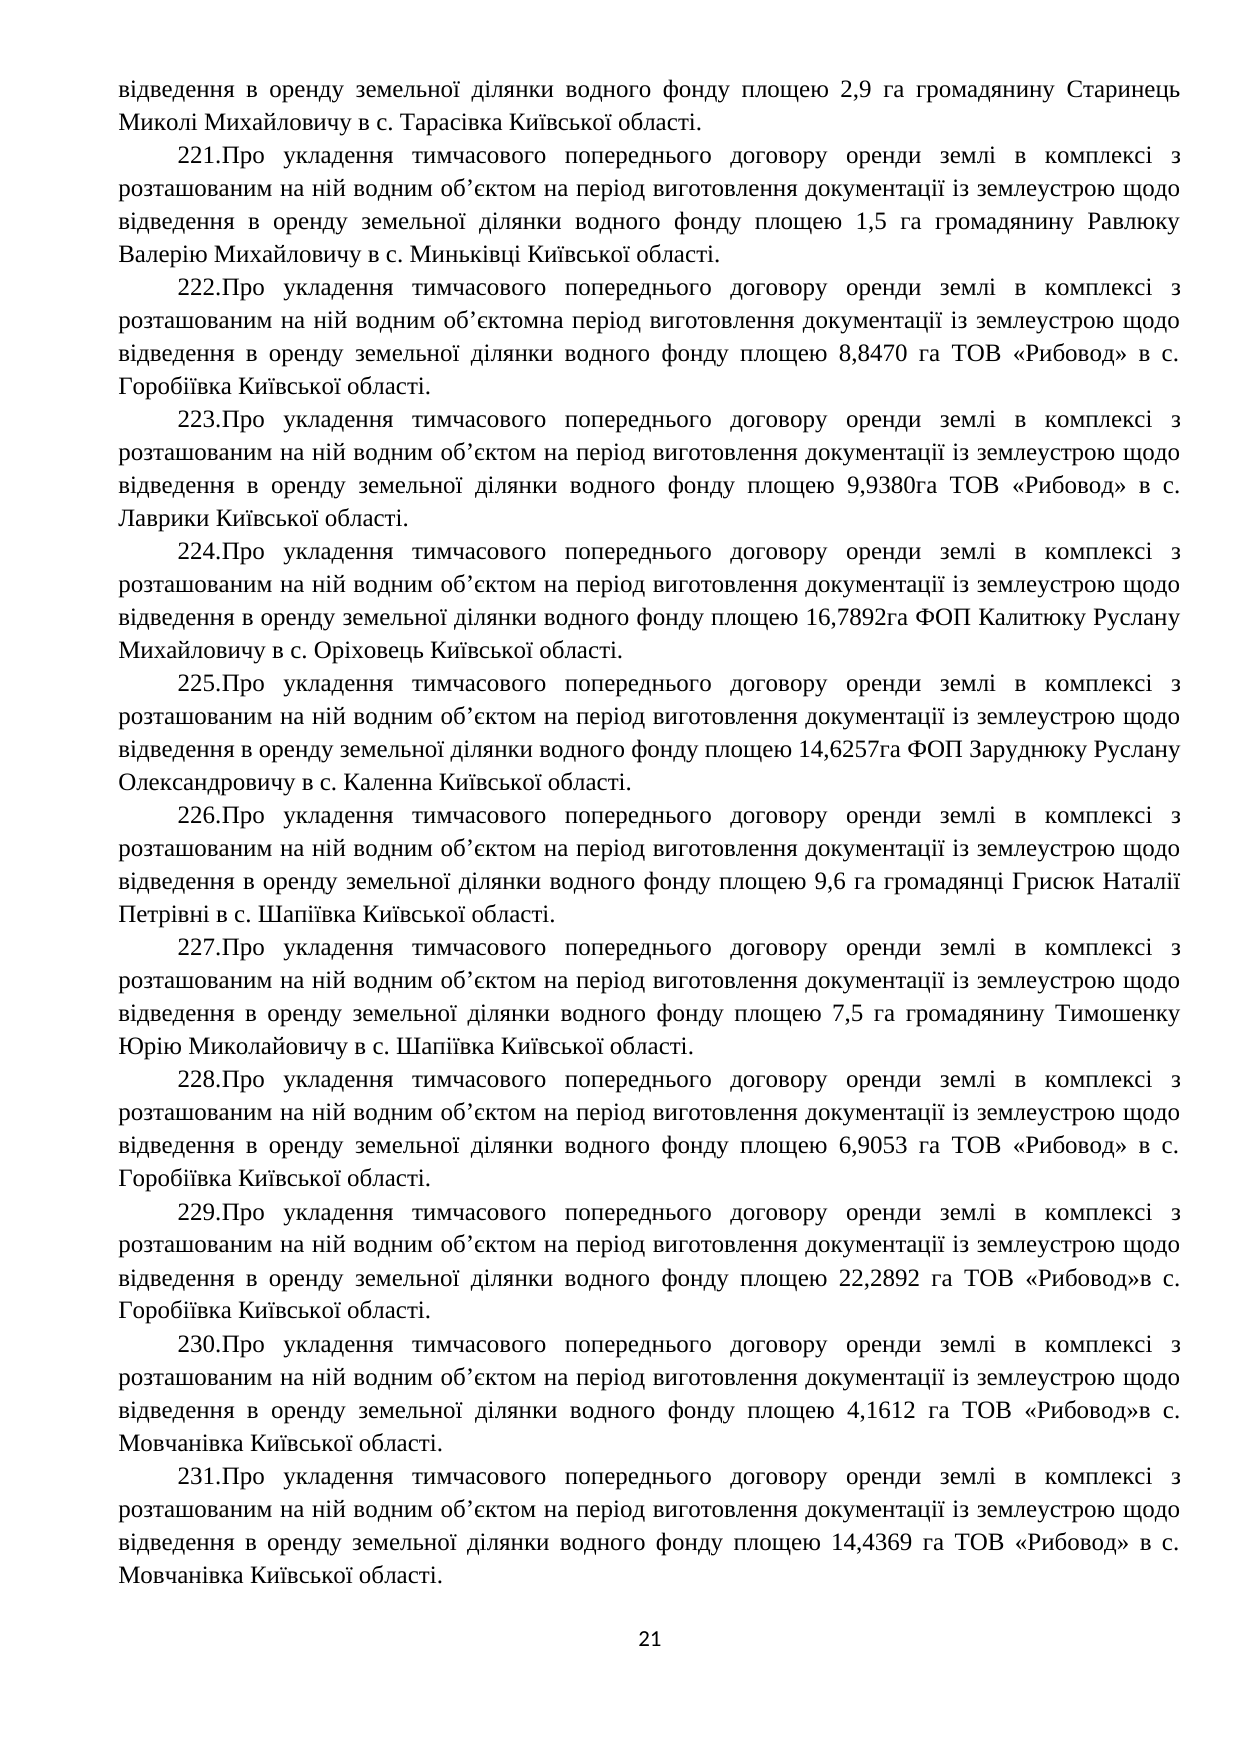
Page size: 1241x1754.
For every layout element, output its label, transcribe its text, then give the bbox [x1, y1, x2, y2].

list Про укладення тимчасового попереднього договору оренди землі в комплексі з розташованим на ній водним об’єктом на період виготовлення документації із землеустрою щодо відведення в оренду земельної ділянки водного фонду площею 16,7892га ФОП Калитюку Руслану Михайловичу в с. Оріховець Київської області. [118, 536, 1181, 664]
list Про укладення тимчасового попереднього договору оренди землі в комплексі з розташованим на ній водним об’єктом на період виготовлення документації із землеустрою щодо відведення в оренду земельної ділянки водного фонду площею 4,1612 га ТОВ «Рибовод»в с. Мовчанівка Київської області. [118, 1329, 1181, 1456]
list Про укладення тимчасового попереднього договору оренди землі в комплексі з розташованим на ній водним об’єктом на період виготовлення документації із землеустрою щодо відведення в оренду земельної ділянки водного фонду площею 14,6257га ФОП Заруднюку Руслану Олександровичу в с. Каленна Київської області. [118, 668, 1181, 796]
list Про укладення тимчасового попереднього договору оренди землі в комплексі з розташованим на ній водним об’єктом на період виготовлення документації із землеустрою щодо відведення в оренду земельної ділянки водного фонду площею 7,5 га громадянину Тимошенку Юрію Миколайовичу в с. Шапіївка Київської області. [118, 932, 1181, 1060]
list Про укладення тимчасового попереднього договору оренди землі в комплексі з розташованим на ній водним об’єктом на період виготовлення документації із землеустрою щодо відведення в оренду земельної ділянки водного фонду площею 9,6 га громадянці Грисюк Наталії Петрівні в с. Шапіївка Київської області. [118, 800, 1181, 928]
list Про укладення тимчасового попереднього договору оренди землі в комплексі з розташованим на ній водним об’єктом на період виготовлення документації із землеустрою щодо відведення в оренду земельної ділянки водного фонду площею 14,4369 га ТОВ «Рибовод» в с. Мовчанівка Київської області. [118, 1461, 1181, 1588]
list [118, 74, 1181, 136]
list Про укладення тимчасового попереднього договору оренди землі в комплексі з розташованим на ній водним об’єктомна період виготовлення документації із землеустрою щодо відведення в оренду земельної ділянки водного фонду площею 8,8470 га ТОВ «Рибовод» в с. Горобіївка Київської області. [118, 272, 1181, 400]
list Про укладення тимчасового попереднього договору оренди землі в комплексі з розташованим на ній водним об’єктом на період виготовлення документації із землеустрою щодо відведення в оренду земельної ділянки водного фонду площею 22,2892 га ТОВ «Рибовод»в с. Горобіївка Київської області. [118, 1197, 1181, 1324]
list Про укладення тимчасового попереднього договору оренди землі в комплексі з розташованим на ній водним об’єктом на період виготовлення документації із землеустрою щодо відведення в оренду земельної ділянки водного фонду площею 6,9053 га ТОВ «Рибовод» в с. Горобіївка Київської області. [118, 1064, 1181, 1192]
list Про укладення тимчасового попереднього договору оренди землі в комплексі з розташованим на ній водним об’єктом на період виготовлення документації із землеустрою щодо відведення в оренду земельної ділянки водного фонду площею 9,9380га ТОВ «Рибовод» в с. Лаврики Київської області. [118, 404, 1181, 532]
list Про укладення тимчасового попереднього договору оренди землі в комплексі з розташованим на ній водним об’єктом на період виготовлення документації із землеустрою щодо відведення в оренду земельної ділянки водного фонду площею 1,5 га громадянину Равлюку Валерію Михайловичу в с. Миньківці Київської області. [118, 140, 1181, 268]
